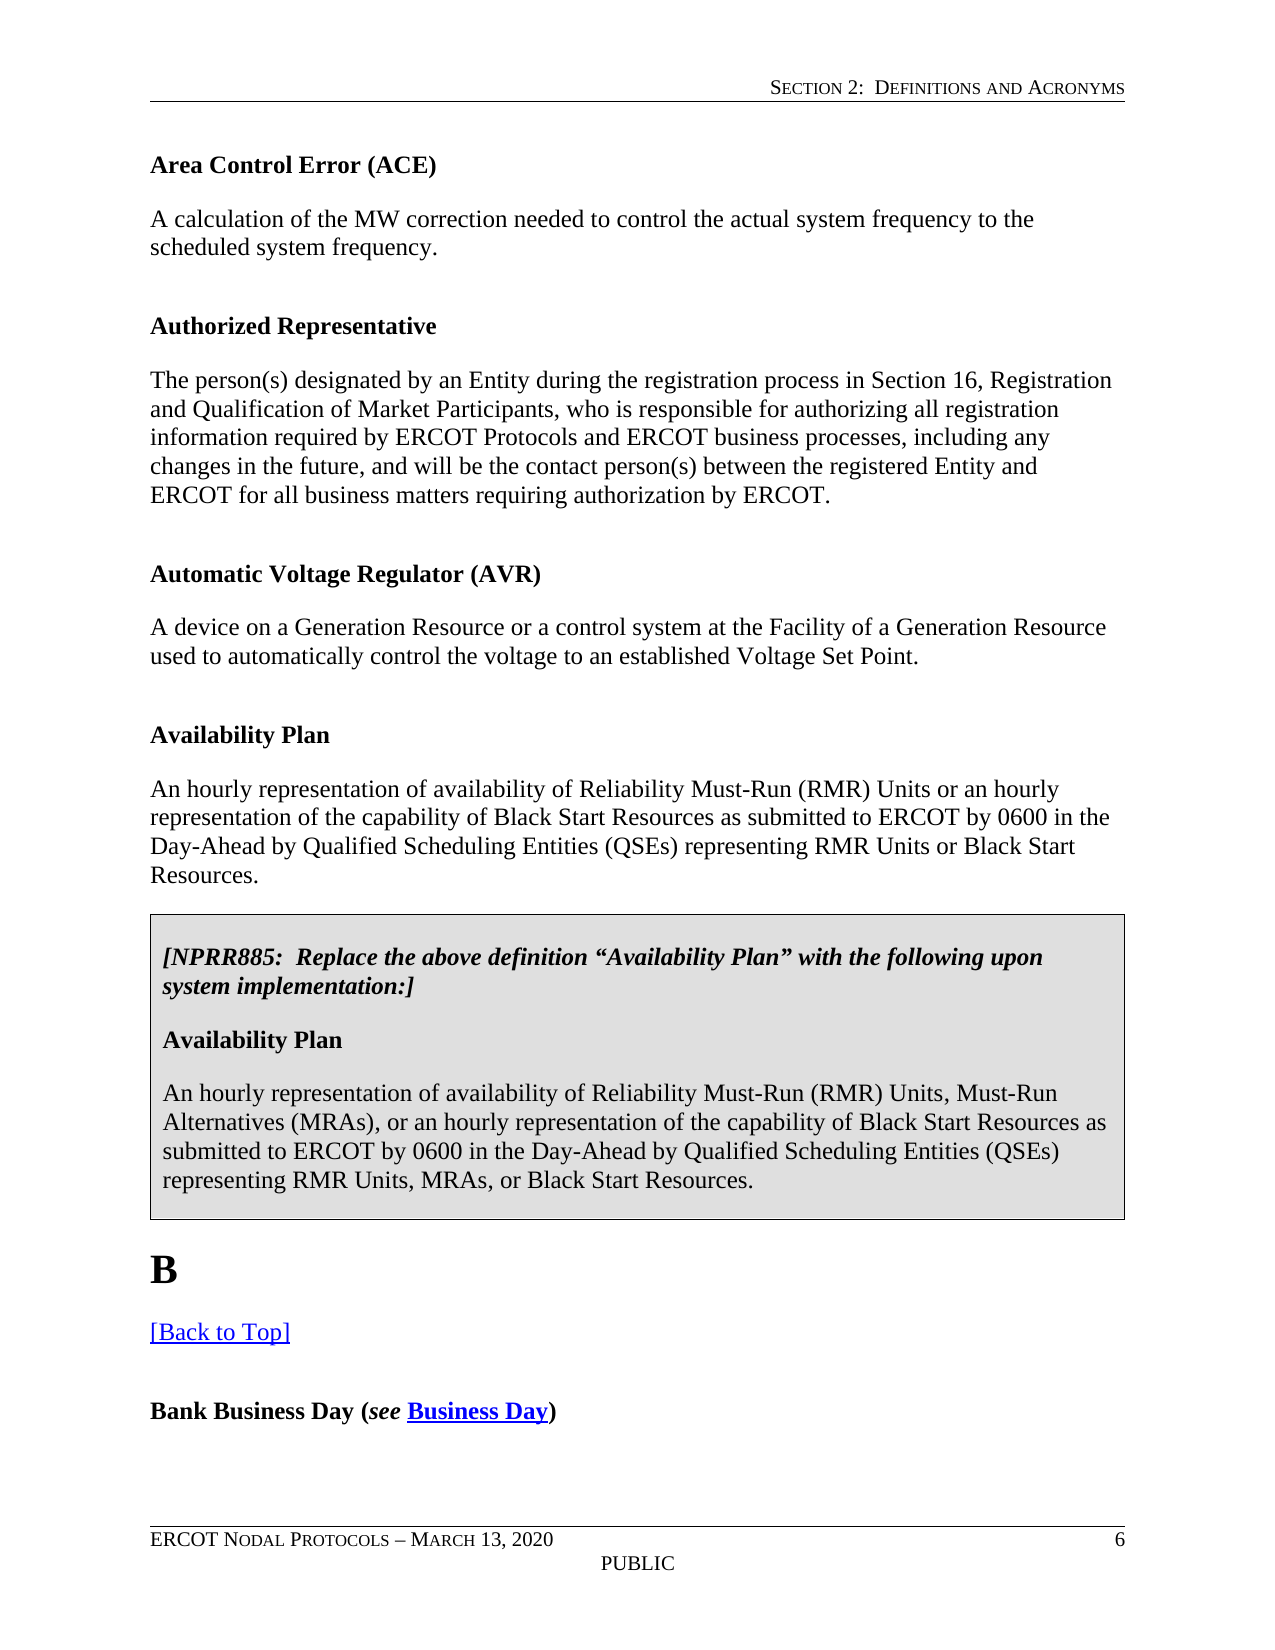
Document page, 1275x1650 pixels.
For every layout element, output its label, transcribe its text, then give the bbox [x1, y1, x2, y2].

list [Back to Top] [150, 1317, 1125, 1346]
text A calculation of the MW correction needed to control the actual system frequency to the scheduled system frequency. [150, 204, 1125, 261]
text Automatic Voltage Regulator (AVR) [150, 559, 1125, 587]
text Availability Plan [150, 720, 1125, 749]
text Bank Business Day (see Business Day) [150, 1396, 1125, 1425]
table_header [NPRR885: Replace the above definition “Availability Plan” with the following upon system implementation:] Availability Plan An hourly representation of availability of Reliability Must-Run (RMR) Units, Must-Run Alternatives (MRAs), or an hourly representation of the capability of Black Start Resources as submitted to ERCOT by 0600 in the Day-Ahead by Qualified Scheduling Entities (QSEs) representing RMR Units, MRAs, or Black Start Resources. [151, 915, 1124, 1218]
text Authorized Representative [150, 311, 1125, 340]
text An hourly representation of availability of Reliability Must-Run (RMR) Units or an hourly representation of the capability of Black Start Resources as submitted to ERCOT by 0600 in the Day-Ahead by Qualified Scheduling Entities (QSEs) representing RMR Units or Black Start Resources. [150, 774, 1125, 889]
text A device on a Generation Resource or a control system at the Facility of a Generation Resource used to automatically control the voltage to an established Voltage Set Point. [150, 612, 1125, 670]
text B [150, 1244, 1125, 1292]
text The person(s) designated by an Entity during the registration process in Section 16, Registration and Qualification of Market Participants, who is responsible for authorizing all registration information required by ERCOT Protocols and ERCOT business processes, including any changes in the future, and will be the contact person(s) between the registered Entity and ERCOT for all business matters requiring authorization by ERCOT. [150, 365, 1125, 509]
text Area Control Error (ACE) [150, 150, 1125, 179]
